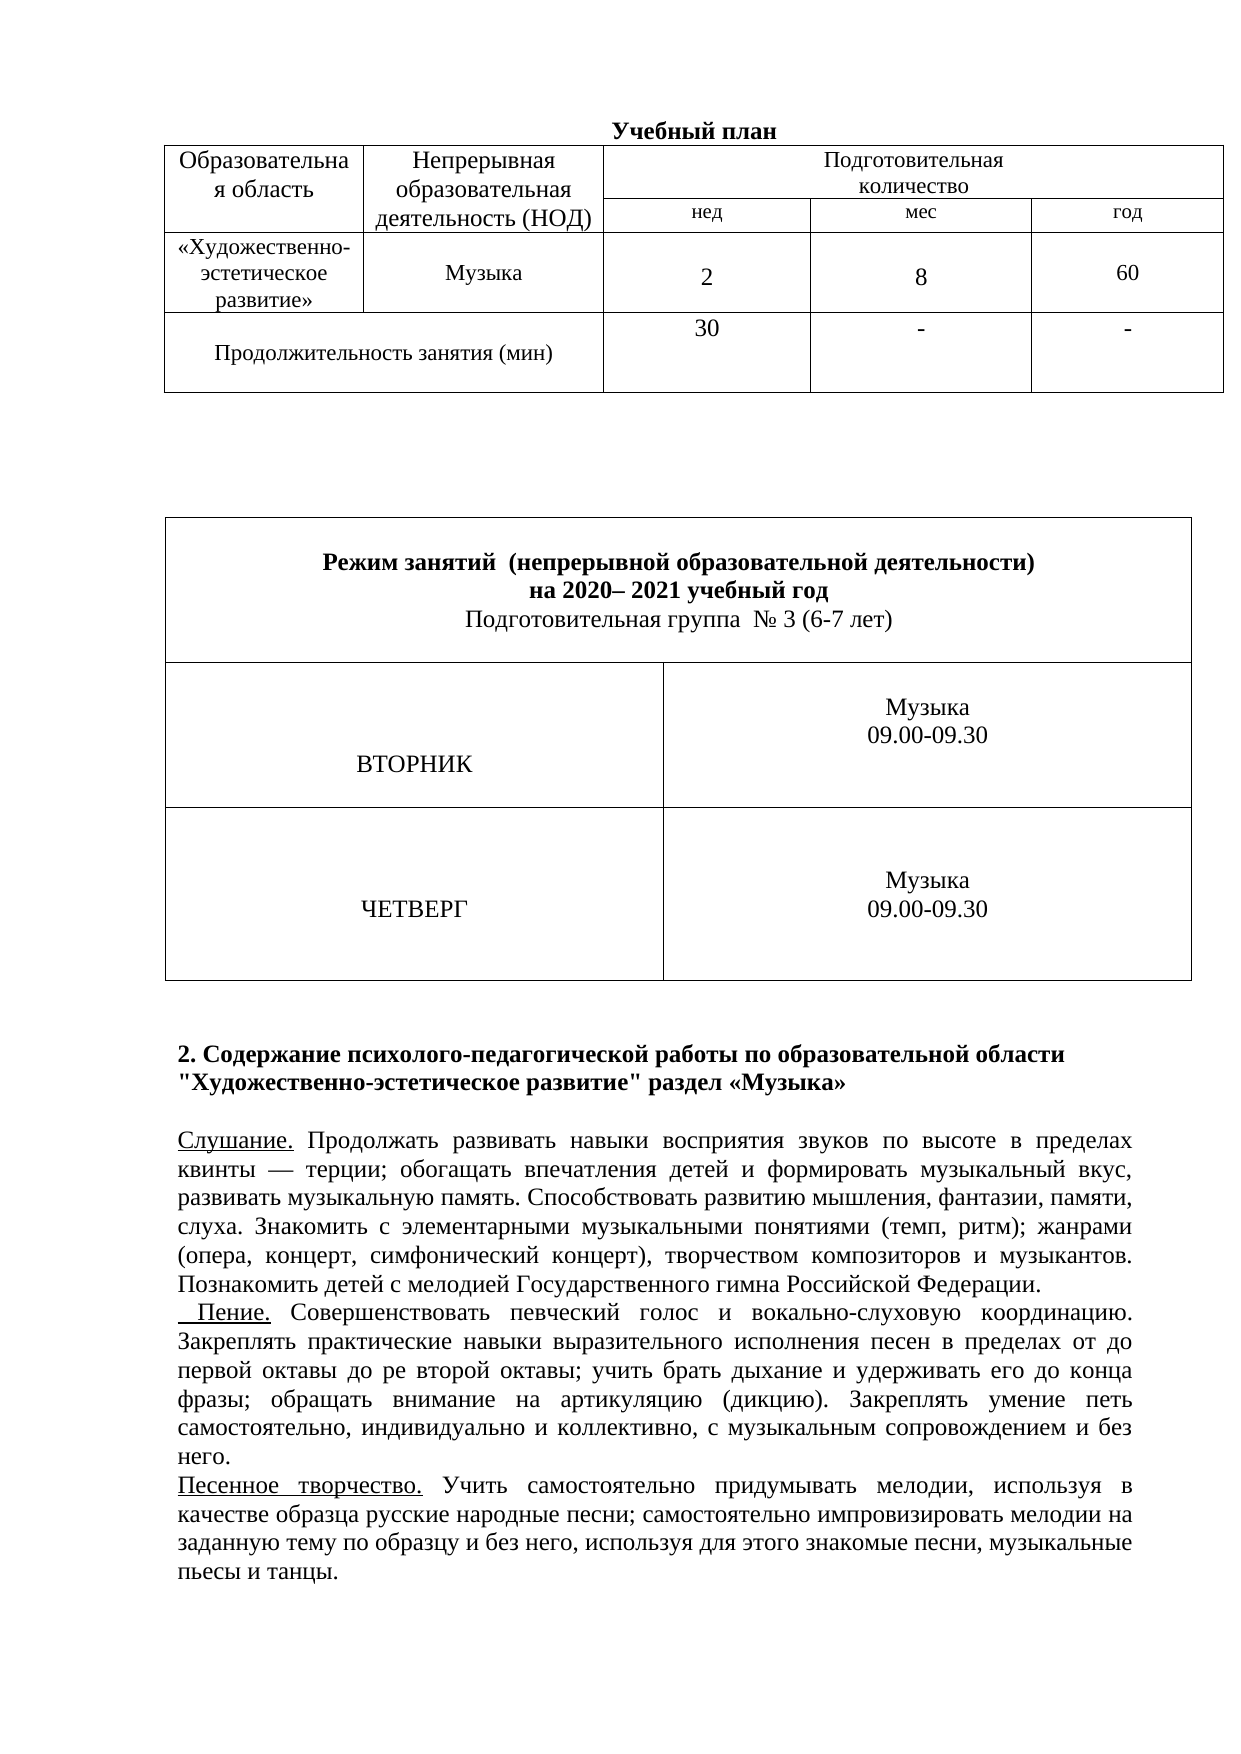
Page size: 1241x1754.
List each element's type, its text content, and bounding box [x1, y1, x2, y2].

table_cell Музыка [364, 233, 603, 312]
text Песенное творчество. Учить самостоятельно придумывать мелодии, используя в качестве образца русские народные песни; самостоятельно импровизировать мелодии на заданную тему по образцу и без него, используя для этого знакомые песни, музыкальные пьесы и танцы. [177, 1470, 1133, 1585]
text Слушание. Продолжать развивать навыки восприятия звуков по высоте в пределах квинты — терции; обогащать впечатления детей и формировать музыкальный вкус, развивать музыкальную память. Способствовать развитию мышления, фантазии, памяти, слуха. Знакомить с элементарными музыкальными понятиями (темп, ритм); жанрами (опера, концерт, симфонический концерт), творчеством композиторов и музыкантов. Познакомить детей с мелодией Государственного гимна Российской Федерации. [177, 1125, 1133, 1297]
table_header Образовательная область [165, 146, 363, 232]
text Учебный план [177, 116, 1211, 144]
table_cell ЧЕТВЕРГ [166, 808, 663, 980]
table_header Режим занятий (непрерывной образовательной деятельности) на 2020– 2021 учебный год Подготовительная группа № 3 (6-7 лет) [166, 518, 1191, 662]
table_cell 60 [1032, 233, 1223, 312]
table_cell «Художественно-эстетическое развитие» [165, 233, 363, 312]
table_cell - [1032, 313, 1223, 392]
table_header Подготовительная количество [604, 146, 1223, 198]
text 2. Содержание психолого-педагогической работы по образовательной области "Художественно-эстетическое развитие" раздел «Музыка» [177, 1039, 1133, 1096]
table_cell ВТОРНИК [166, 663, 663, 807]
table_cell нед [604, 199, 810, 232]
table_cell Музыка 09.00-09.30 [664, 808, 1191, 980]
table_cell Музыка 09.00-09.30 [664, 663, 1191, 807]
table_cell 2 [604, 233, 810, 312]
table_cell мес [811, 199, 1031, 232]
table_cell год [1032, 199, 1223, 232]
table_cell 30 [604, 313, 810, 392]
table_cell Продолжительность занятия (мин) [165, 313, 603, 392]
text Пение. Совершенствовать певческий голос и вокально-слуховую координацию. Закреплять практические навыки выразительного исполнения песен в пределах от до первой октавы до ре второй октавы; учить брать дыхание и удерживать его до конца фразы; обращать внимание на артикуляцию (дикцию). Закреплять умение петь самостоятельно, индивидуально и коллективно, с музыкальным сопровождением и без него. [177, 1297, 1133, 1470]
table_header Непрерывная образовательная деятельность (НОД) [364, 146, 603, 232]
table_cell - [811, 313, 1031, 392]
table_cell 8 [811, 233, 1031, 312]
